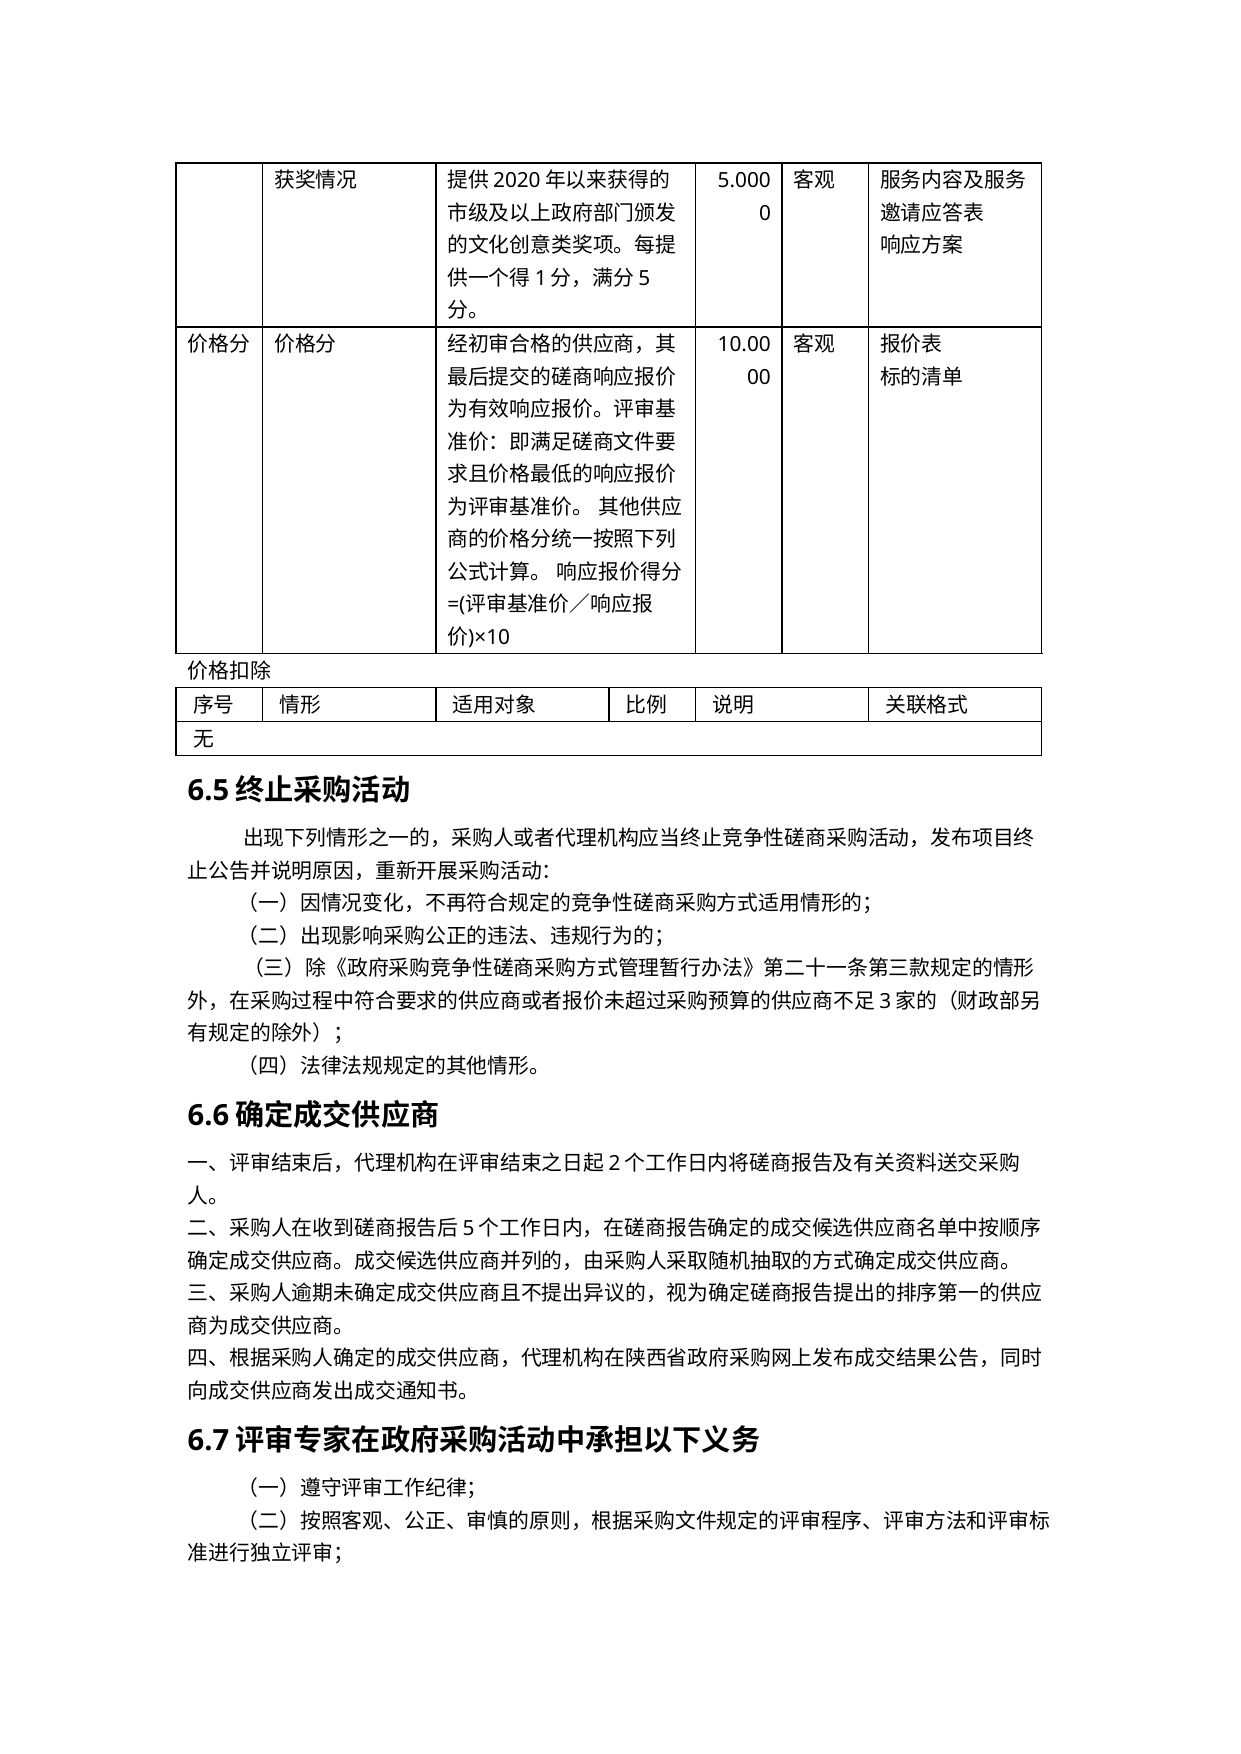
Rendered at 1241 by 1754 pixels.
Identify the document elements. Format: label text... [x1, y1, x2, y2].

table_cell 服务内容及服务邀请应答表 响应方案 [869, 164, 1041, 326]
text （一）因情况变化，不再符合规定的竞争性磋商采购方式适用情形的； [187, 886, 1053, 919]
table_cell 客观 [783, 164, 868, 326]
table_cell 客观 [783, 328, 868, 653]
table_cell 5.0000 [696, 164, 781, 326]
text （四）法律法规规定的其他情形。 [187, 1049, 1053, 1081]
table_cell 10.0000 [696, 328, 781, 653]
text （三）除《政府采购竞争性磋商采购方式管理暂行办法》第二十一条第三款规定的情形外，在采购过程中符合要求的供应商或者报价未超过采购预算的供应商不足3家的（财政部另有规定的除外）； [187, 951, 1053, 1049]
text 四、根据采购人确定的成交供应商，代理机构在陕西省政府采购网上发布成交结果公告，同时向成交供应商发出成交通知书。 [187, 1341, 1053, 1406]
text 6.6确定成交供应商 [187, 1081, 1053, 1146]
table_cell 报价表 标的清单 [869, 328, 1041, 653]
table_cell 价格分 [177, 328, 262, 653]
text 6.5终止采购活动 [187, 756, 1053, 821]
text 二、采购人在收到磋商报告后5个工作日内，在磋商报告确定的成交候选供应商名单中按顺序确定成交供应商。成交候选供应商并列的，由采购人采取随机抽取的方式确定成交供应商。 [187, 1211, 1053, 1276]
text 一、评审结束后，代理机构在评审结束之日起2个工作日内将磋商报告及有关资料送交采购人。 [187, 1146, 1053, 1211]
table_header 情形 [263, 688, 435, 721]
table_cell 获奖情况 [263, 164, 435, 326]
table_header 序号 [177, 688, 262, 721]
text 6.7评审专家在政府采购活动中承担以下义务 [187, 1406, 1053, 1471]
table_cell 提供2020年以来获得的市级及以上政府部门颁发的文化创意类奖项。每提供一个得1分，满分5分。 [437, 164, 695, 326]
table_cell 无 [177, 722, 1041, 755]
table_header 比例 [610, 688, 695, 721]
table_header 适用对象 [437, 688, 608, 721]
table_cell 价格分 [263, 328, 435, 653]
table_header 说明 [696, 688, 868, 721]
text （二）按照客观、公正、审慎的原则，根据采购文件规定的评审程序、评审方法和评审标准进行独立评审； [187, 1504, 1053, 1569]
table_cell 经初审合格的供应商，其最后提交的磋商响应报价为有效响应报价。评审基准价：即满足磋商文件要求且价格最低的响应报价为评审基准价。 其他供应商的价格分统一按照下列公式计算。 响应报价得分=(评审基准价／响应报价)×10 [437, 328, 695, 653]
text 价格扣除 [187, 654, 1053, 687]
text （二）出现影响采购公正的违法、违规行为的； [187, 919, 1053, 951]
table_header 关联格式 [869, 688, 1041, 721]
text 出现下列情形之一的，采购人或者代理机构应当终止竞争性磋商采购活动，发布项目终止公告并说明原因，重新开展采购活动： [187, 821, 1053, 886]
text （一）遵守评审工作纪律； [187, 1471, 1053, 1504]
text 三、采购人逾期未确定成交供应商且不提出异议的，视为确定磋商报告提出的排序第一的供应商为成交供应商。 [187, 1276, 1053, 1341]
